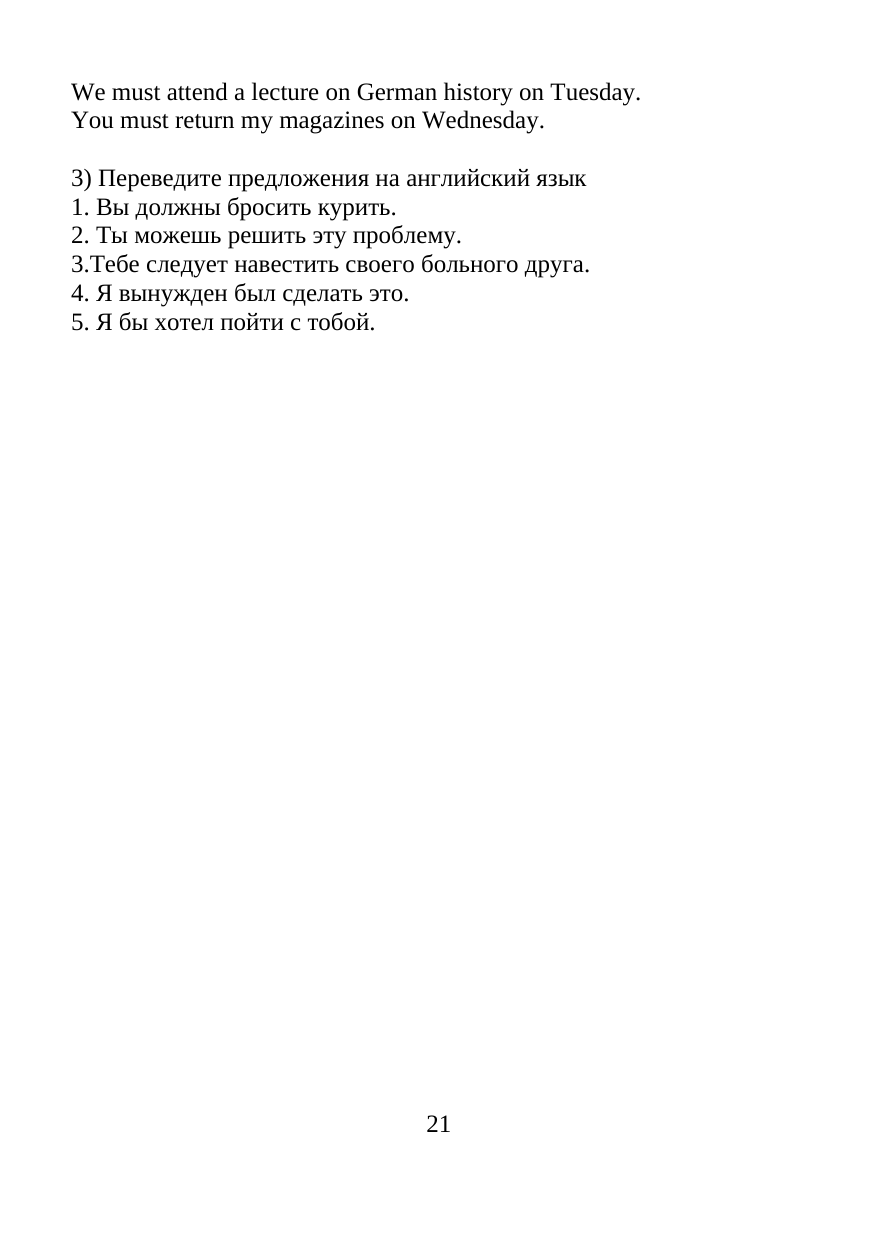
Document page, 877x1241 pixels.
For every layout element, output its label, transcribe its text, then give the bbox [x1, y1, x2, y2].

text 3.Тебе следует навестить своего больного друга. [71, 249, 806, 278]
text 5. Я бы хотел пойти с тобой. [71, 307, 806, 336]
text 3) Переведите предложения на английский язык [71, 163, 806, 192]
text 1. Вы должны бросить курить. [71, 192, 806, 221]
text 4. Я вынужден был сделать это. [71, 278, 806, 307]
text We must attend a lecture on German history on Tuesday. [71, 77, 806, 106]
text 2. Ты можешь решить эту проблему. [71, 221, 806, 249]
text You must return my magazines on Wednesday. [71, 106, 806, 134]
